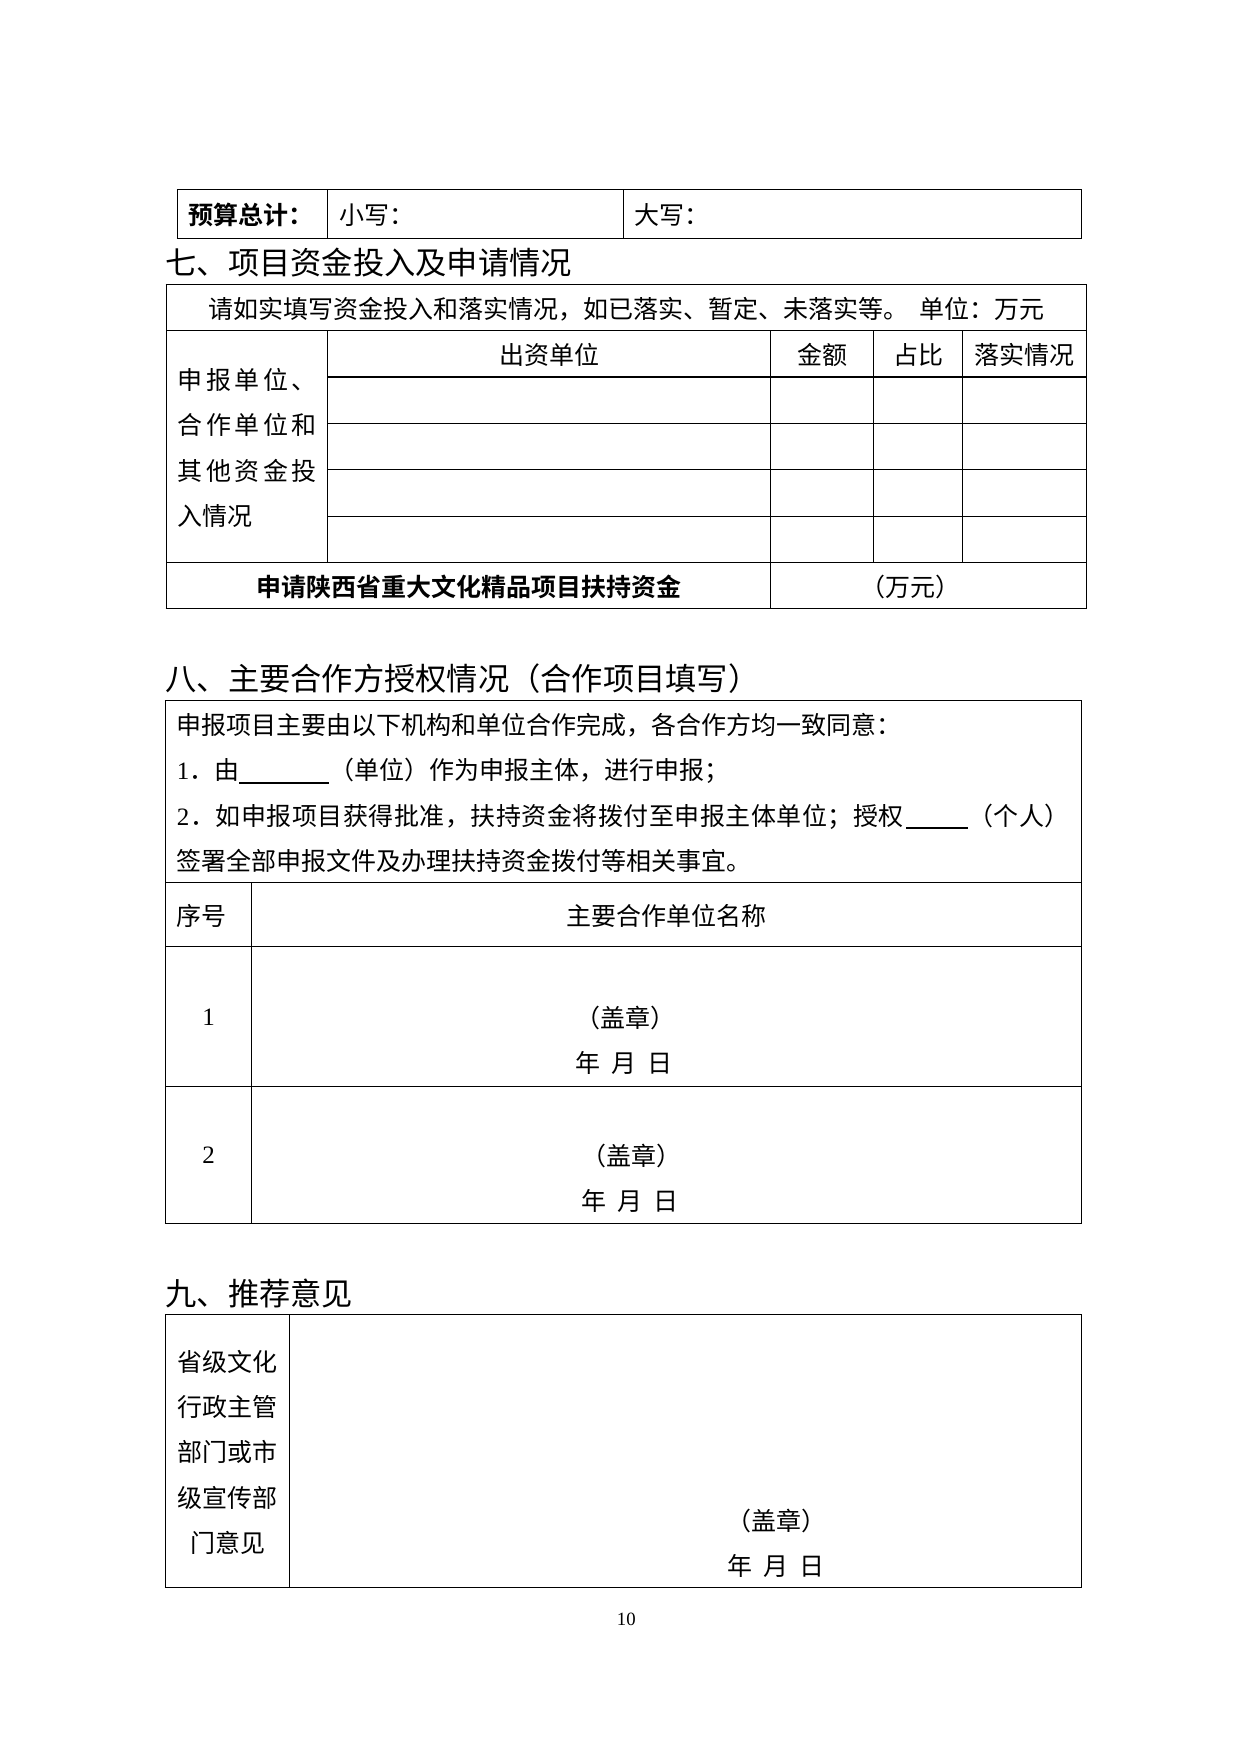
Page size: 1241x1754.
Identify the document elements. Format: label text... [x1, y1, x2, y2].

table_cell [328, 470, 770, 516]
text 七、项目资金投入及申请情况 [165, 238, 1087, 284]
table_cell [874, 517, 962, 562]
table_cell [963, 470, 1086, 516]
table_cell 主要合作单位名称 [252, 883, 1081, 946]
table_cell 出资单位 [328, 331, 770, 376]
table_cell 小写： [328, 190, 623, 237]
table_header 请如实填写资金投入和落实情况，如已落实、暂定、未落实等。 单位：万元 [167, 285, 1086, 330]
table_cell [874, 378, 962, 423]
table_cell 大写： [624, 190, 1081, 237]
text 九、推荐意见 [165, 1269, 1087, 1314]
table_cell 落实情况 [963, 331, 1086, 376]
table_cell [328, 378, 770, 423]
table_cell [874, 470, 962, 516]
text 八、主要合作方授权情况（合作项目填写） [165, 654, 1087, 700]
table_cell [328, 424, 770, 469]
table_cell 申请陕西省重大文化精品项目扶持资金 [167, 563, 770, 608]
table_cell [771, 517, 873, 562]
table_cell [963, 424, 1086, 469]
table_cell （盖章） 年 月 日 [252, 1087, 1081, 1222]
table_cell [328, 517, 770, 562]
table_cell 预算总计： [178, 190, 327, 237]
table_cell 序号 [166, 883, 251, 946]
table_cell [963, 517, 1086, 562]
table_cell [771, 470, 873, 516]
table_cell 2 [166, 1087, 251, 1222]
table_cell 占比 [874, 331, 962, 376]
table_cell [963, 378, 1086, 423]
table_cell 金额 [771, 331, 873, 376]
table_cell [771, 424, 873, 469]
table_cell [874, 424, 962, 469]
table_cell （万元） [771, 563, 1086, 608]
table_header 省级文化行政主管部门或市级宣传部门意见 [166, 1315, 289, 1587]
table_cell 申报单位、合作单位和其他资金投入情况 [167, 331, 327, 562]
table_cell （盖章） 年 月 日 [252, 947, 1081, 1086]
table_header 申报项目主要由以下机构和单位合作完成，各合作方均一致同意： 1．由 （单位）作为申报主体，进行申报； 2．如申报项目获得批准，扶持资金将拨付至申报主体单位；授权 （个人）签署全部申报文件及办理扶持资金拨付等相关事宜。 [166, 701, 1081, 882]
table_header （盖章） 年 月 日 [290, 1315, 1081, 1587]
table_cell [771, 378, 873, 423]
table_cell 1 [166, 947, 251, 1086]
